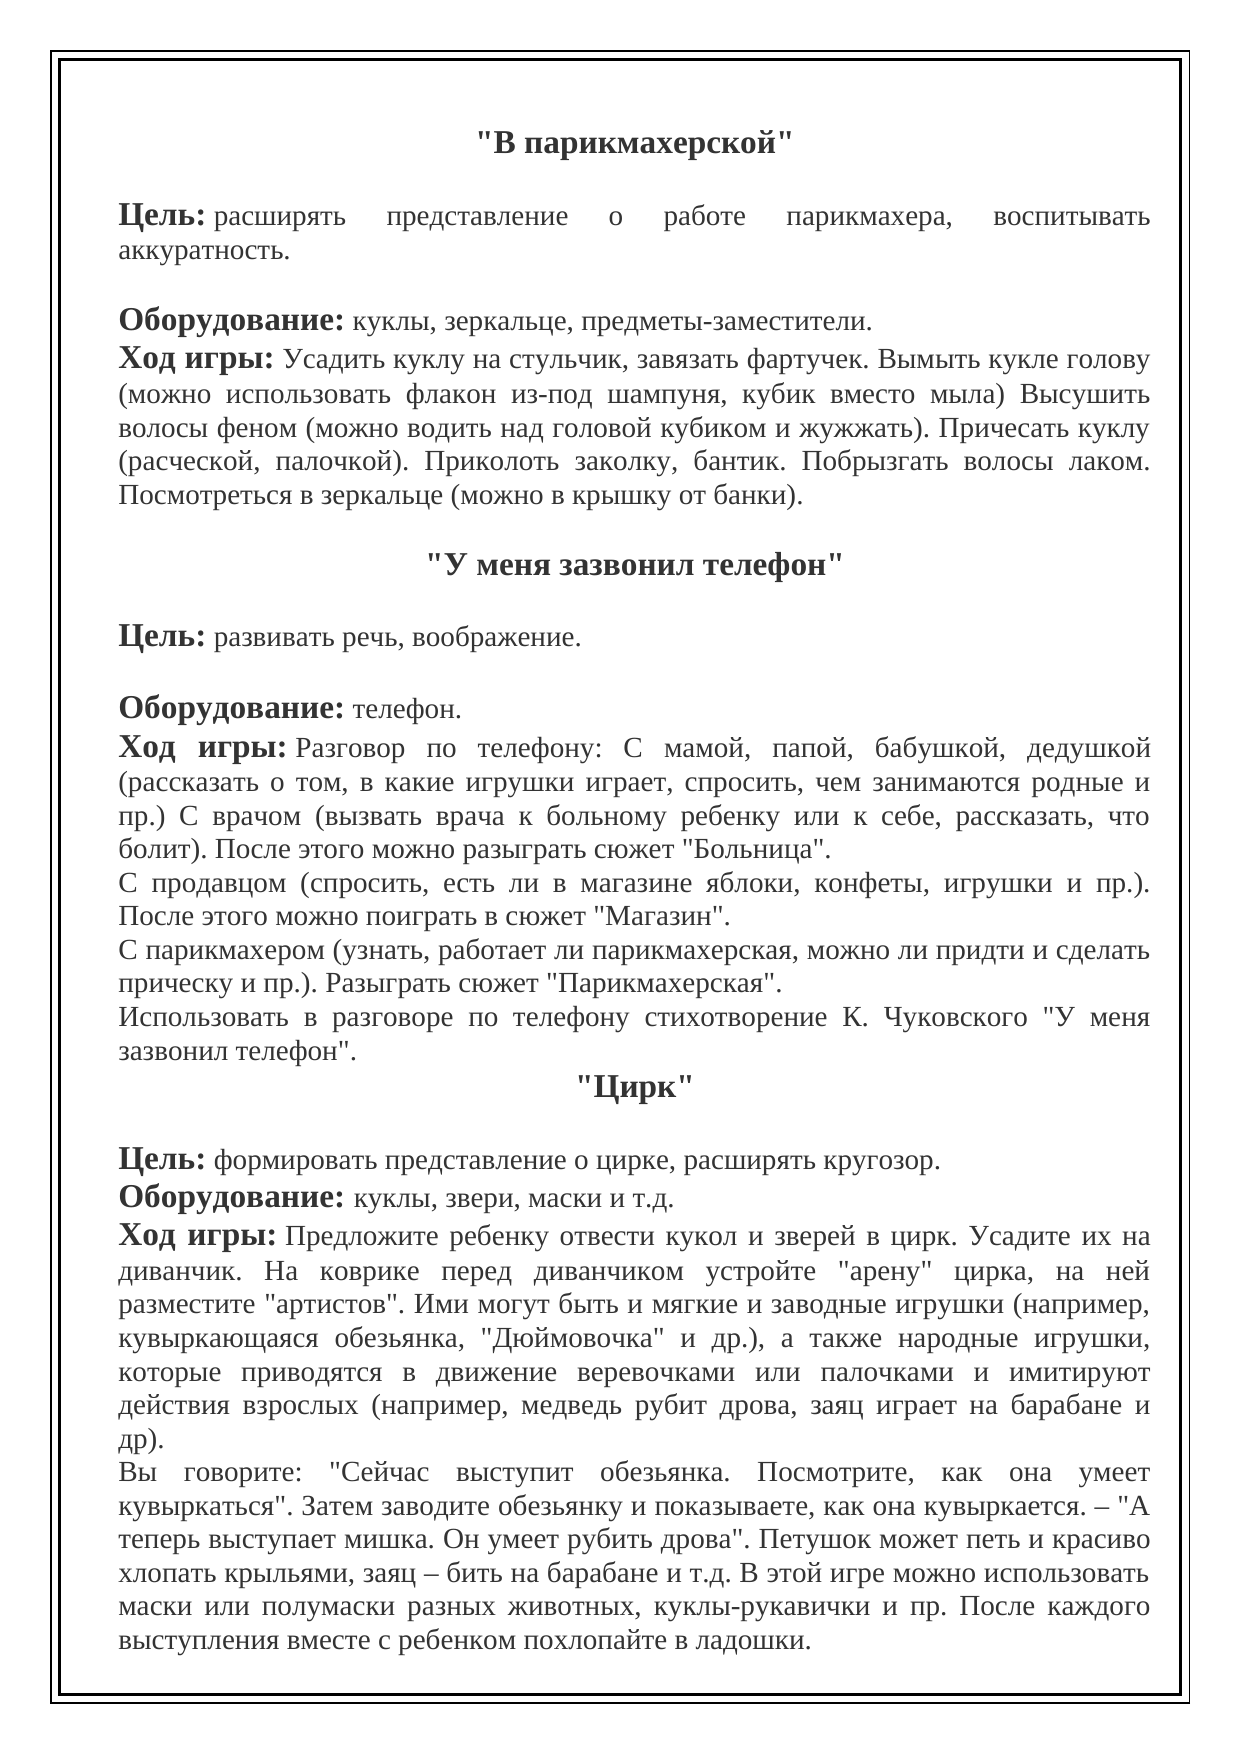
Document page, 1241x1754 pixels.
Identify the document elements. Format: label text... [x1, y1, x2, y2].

text "Цирк" [118, 1066, 1152, 1104]
text Оборудование: куклы, зеркальце, предметы-заместители. [118, 299, 1152, 338]
text Оборудование: куклы, звери, маски и т.д. [118, 1176, 1152, 1215]
text "В парикмахерской" [118, 122, 1152, 161]
text "У меня зазвонил телефон" [118, 510, 1152, 582]
text Ход игры: Разговор по телефону: С мамой, папой, бабушкой, дедушкой (рассказать о том, в какие игрушки играет, спросить, чем занимаются родные и пр.) С врачом (вызвать врача к больному ребенку или к себе, рассказать, что болит). После этого можно разыграть сюжет "Больница". [118, 726, 1152, 865]
text Оборудование: телефон. [118, 688, 1152, 726]
text С продавцом (спросить, есть ли в магазине яблоки, конфеты, игрушки и пр.). После этого можно поиграть в сюжет "Магазин". [118, 865, 1152, 932]
text Вы говорите: "Сейчас выступит обезьянка. Посмотрите, как она умеет кувыркаться". Затем заводите обезьянку и показываете, как она кувыркается. – "А теперь выступает мишка. Он умеет рубить дрова". Петушок может петь и красиво хлопать крыльями, заяц – бить на барабане и т.д. В этой игре можно использовать маски или полумаски разных животных, куклы-рукавички и пр. После каждого выступления вместе с ребенком похлопайте в ладошки. [118, 1454, 1152, 1656]
text Цель: расширять представление о работе парикмахера, воспитывать аккуратность. [118, 194, 1152, 266]
text Использовать в разговоре по телефону стихотворение К. Чуковского "У меня зазвонил телефон". [118, 999, 1152, 1066]
text Ход игры: Усадить куклу на стульчик, завязать фартучек. Вымыть кукле голову (можно использовать флакон из-под шампуня, кубик вместо мыла) Высушить волосы феном (можно водить над головой кубиком и жужжать). Причесать куклу (расческой, палочкой). Приколоть заколку, бантик. Побрызгать волосы лаком. Посмотреться в зеркальце (можно в крышку от банки). [118, 338, 1152, 510]
text Цель: развивать речь, воображение. [118, 616, 1152, 654]
text Цель: формировать представление о цирке, расширять кругозор. [118, 1138, 1152, 1176]
text Ход игры: Предложите ребенку отвести кукол и зверей в цирк. Усадите их на диванчик. На коврике перед диванчиком устройте "арену" цирка, на ней разместите "артистов". Ими могут быть и мягкие и заводные игрушки (например, кувыркающаяся обезьянка, "Дюймовочка" и др.), а также народные игрушки, которые приводятся в движение веревочками или палочками и имитируют действия взрослых (например, медведь рубит дрова, заяц играет на барабане и др). [118, 1215, 1152, 1454]
text С парикмахером (узнать, работает ли парикмахерская, можно ли придти и сделать прическу и пр.). Разыграть сюжет "Парикмахерская". [118, 932, 1152, 999]
